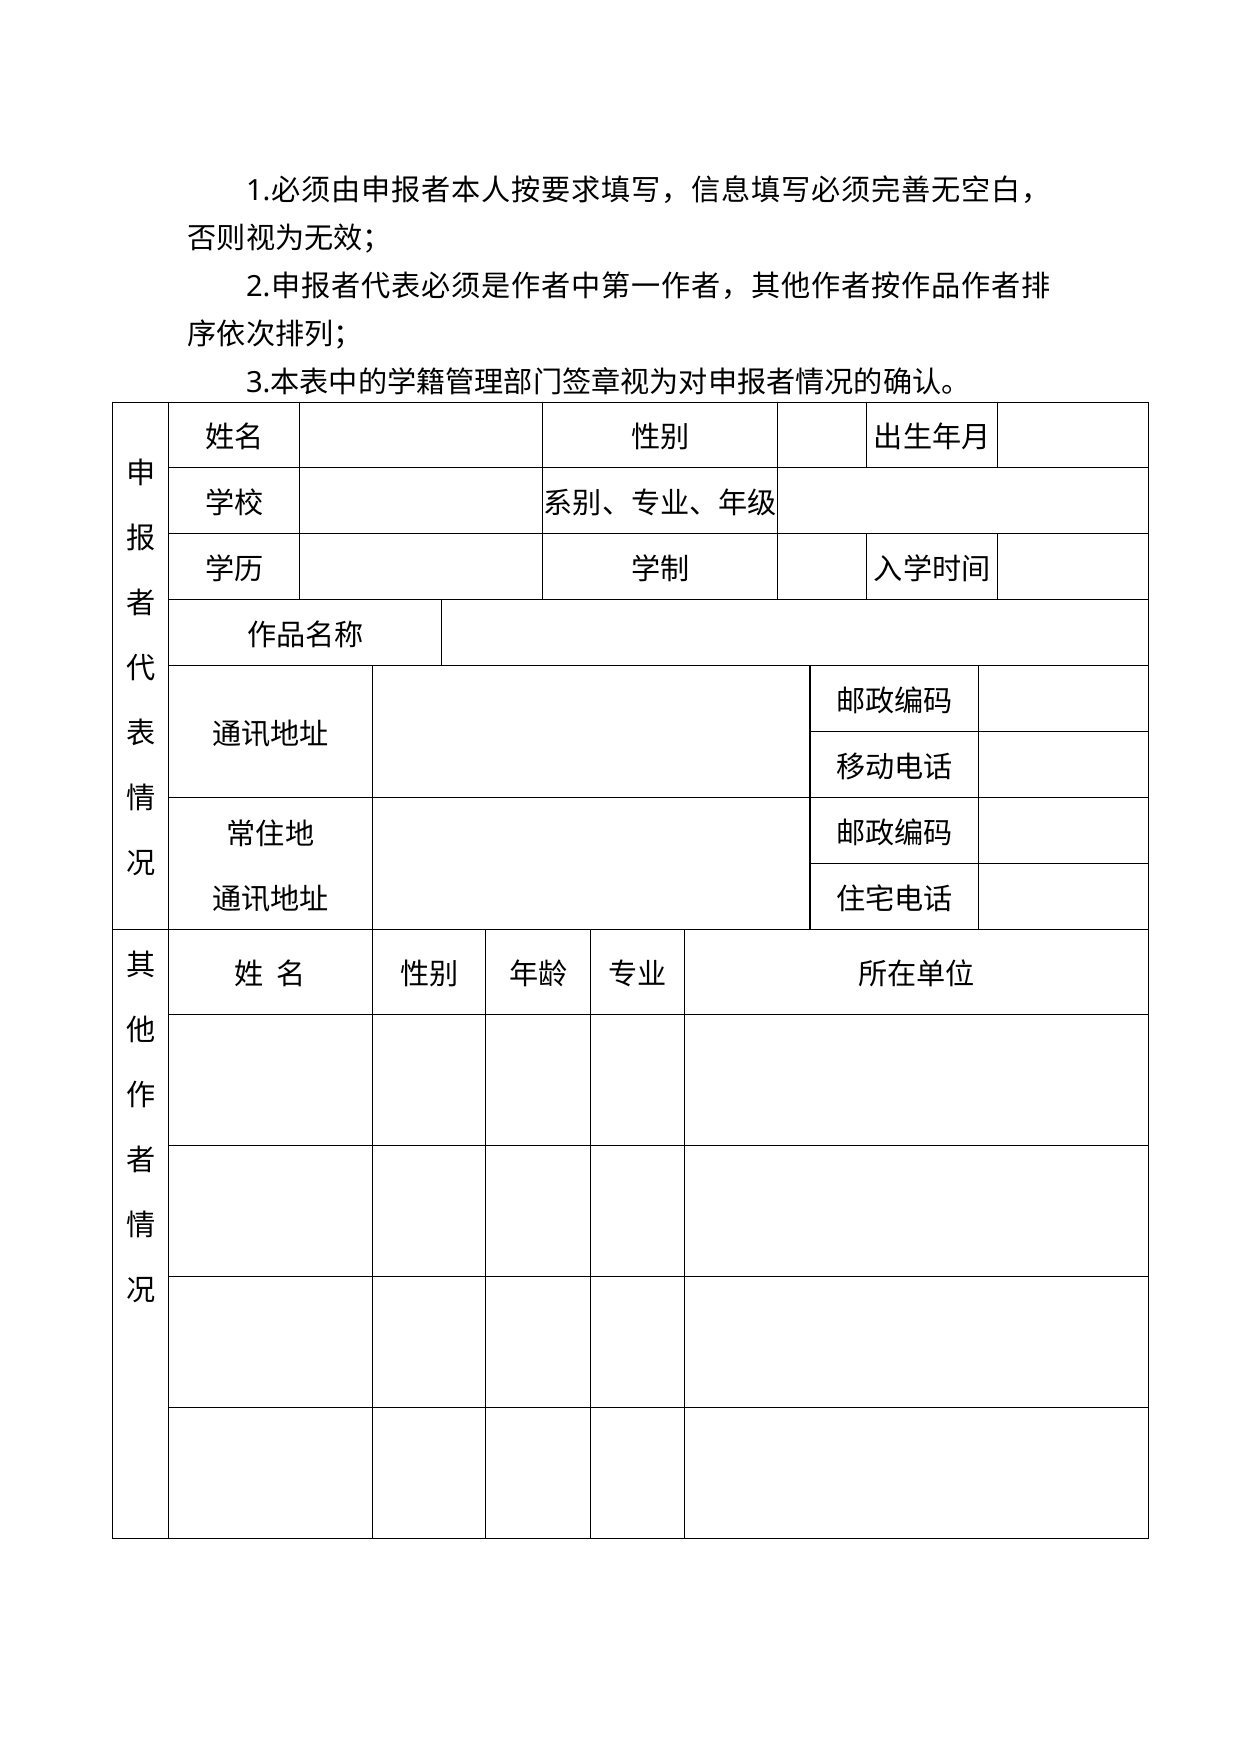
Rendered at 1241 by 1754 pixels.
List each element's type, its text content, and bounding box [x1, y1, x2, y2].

table_cell [300, 534, 542, 599]
table_cell [486, 1408, 590, 1538]
table_cell 其他作者情况 [113, 930, 168, 1538]
table_cell [591, 1277, 684, 1407]
table_cell 性别 [373, 930, 485, 1014]
table_cell 学历 [169, 534, 299, 599]
table_cell [685, 1277, 1148, 1407]
text 1.必须由申报者本人按要求填写，信息填写必须完善无空白，否则视为无效； [187, 162, 1053, 258]
table_cell 系别、专业、年级 [543, 468, 777, 533]
table_cell [486, 1277, 590, 1407]
table_cell 所在单位 [685, 930, 1148, 1014]
table_cell [169, 1408, 372, 1538]
table_cell [373, 1015, 485, 1145]
table_cell 入学时间 [867, 534, 997, 599]
table_cell [979, 732, 1148, 797]
table_header [300, 403, 542, 467]
table_cell [169, 1146, 372, 1276]
table_cell 移动电话 [811, 732, 978, 797]
table_cell 通讯地址 [169, 666, 372, 797]
table_cell [373, 798, 809, 929]
table_cell [778, 468, 1148, 533]
text 2.申报者代表必须是作者中第一作者，其他作者按作品作者排序依次排列； [187, 258, 1053, 354]
table_cell [591, 1146, 684, 1276]
table_cell [300, 468, 542, 533]
table_header 性别 [543, 403, 777, 467]
table_header [778, 403, 866, 467]
text 3.本表中的学籍管理部门签章视为对申报者情况的确认。 [187, 354, 1053, 402]
table_cell [979, 864, 1148, 929]
table_cell [591, 1015, 684, 1145]
table_cell [591, 1408, 684, 1538]
table_cell 学校 [169, 468, 299, 533]
table_cell 住宅电话 [811, 864, 978, 929]
table_cell 作品名称 [169, 600, 441, 665]
table_cell [373, 1146, 485, 1276]
table_header [998, 403, 1148, 467]
table_cell [778, 534, 866, 599]
table_cell 年龄 [486, 930, 590, 1014]
table_cell [998, 534, 1148, 599]
table_cell 常住地 通讯地址 [169, 798, 372, 929]
table_cell 学制 [543, 534, 777, 599]
table_header 姓名 [169, 403, 299, 467]
table_cell [373, 1277, 485, 1407]
table_cell 邮政编码 [811, 798, 978, 863]
table_cell [979, 666, 1148, 731]
table_cell [169, 1015, 372, 1145]
table_cell [685, 1146, 1148, 1276]
table_cell 邮政编码 [811, 666, 978, 731]
table_cell [486, 1015, 590, 1145]
table_cell [169, 1277, 372, 1407]
table_cell [373, 666, 809, 797]
table_cell 姓 名 [169, 930, 372, 1014]
table_cell 专业 [591, 930, 684, 1014]
table_cell [979, 798, 1148, 863]
table_cell [685, 1408, 1148, 1538]
table_cell [442, 600, 1148, 665]
table_cell [373, 1408, 485, 1538]
table_cell [486, 1146, 590, 1276]
table_cell [685, 1015, 1148, 1145]
table_header 申报者代表情况 [113, 403, 168, 929]
table_header 出生年月 [867, 403, 997, 467]
